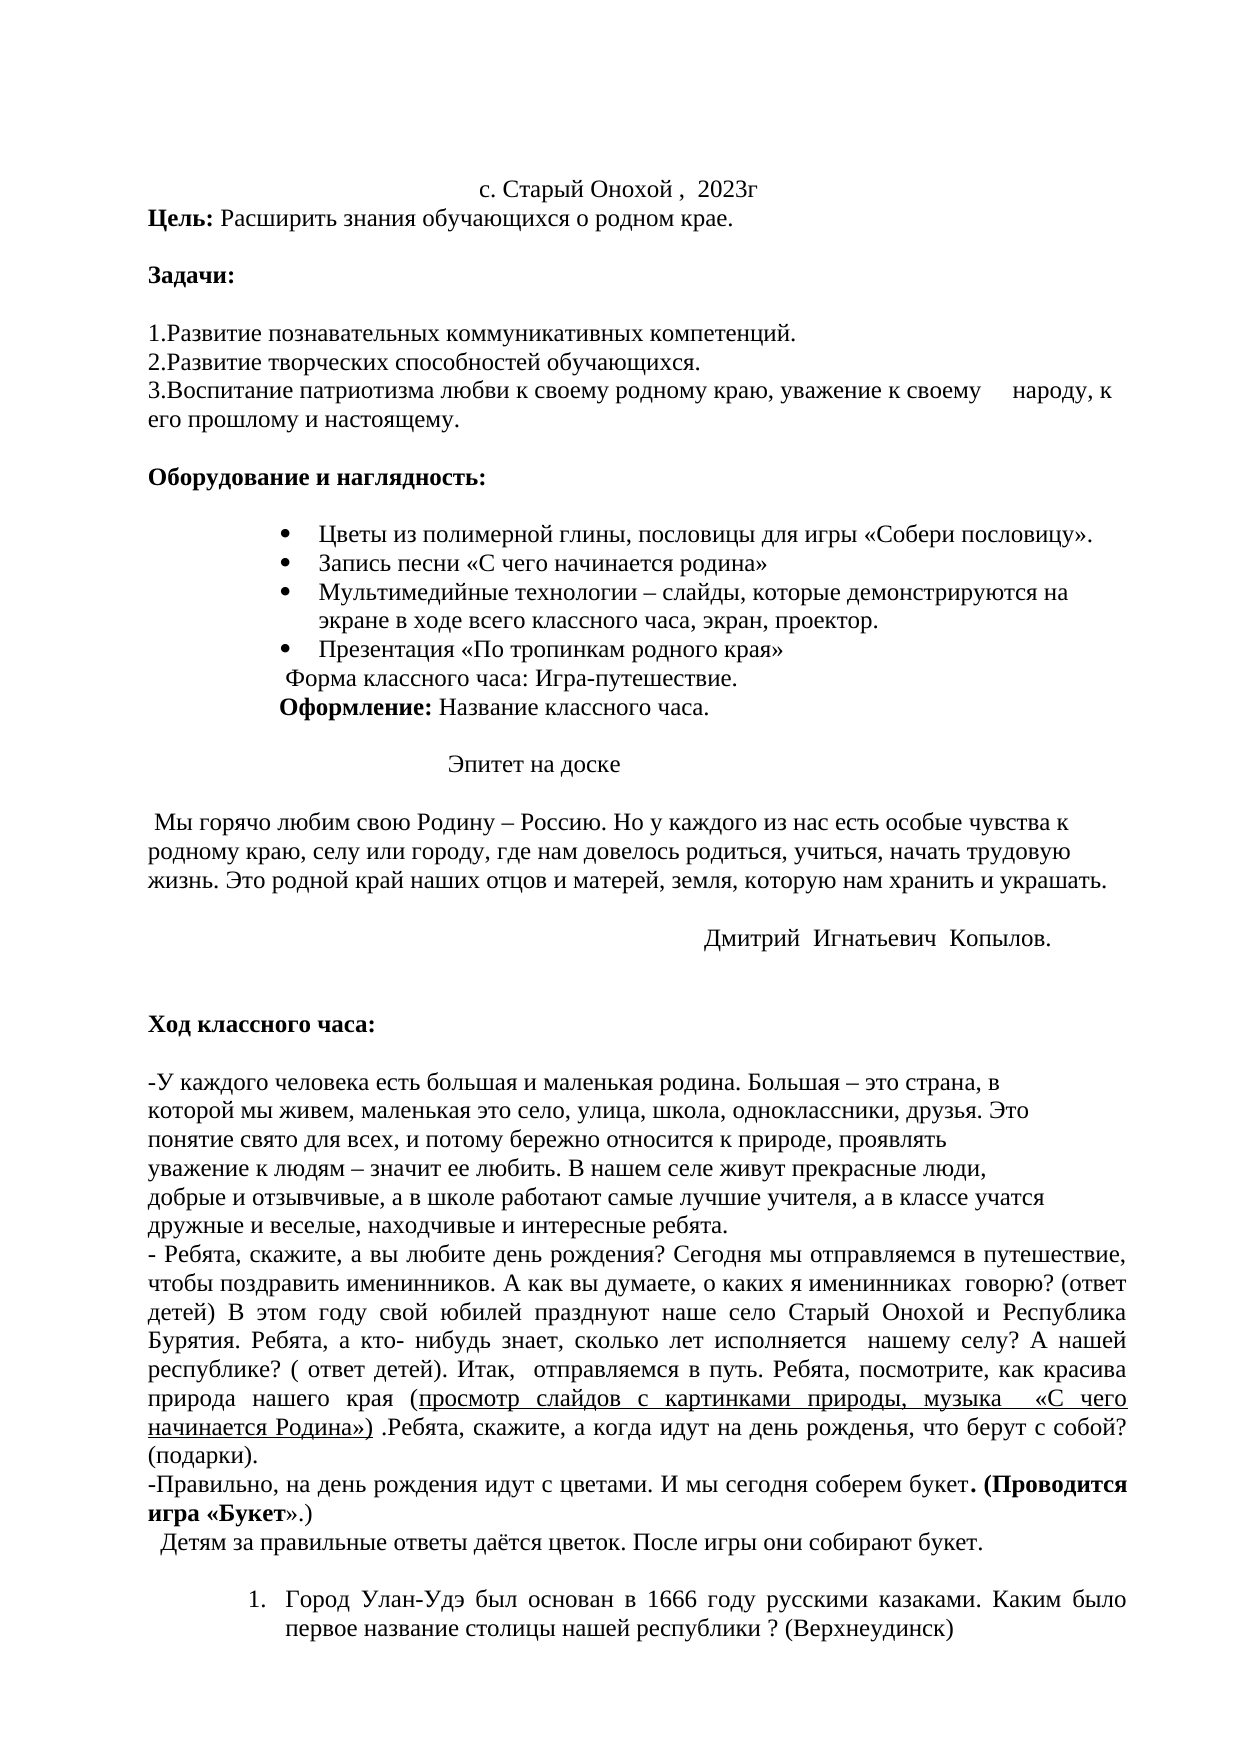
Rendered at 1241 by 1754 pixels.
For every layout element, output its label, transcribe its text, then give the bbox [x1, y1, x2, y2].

list Город Улан-Удэ был основан в 1666 году русскими казаками. Каким было первое название столицы нашей республики ? (Верхнеудинск) [248, 1584, 1128, 1642]
text 3.Воспитание патриотизма любви к своему родному краю, уважение к своему народу, к его прошлому и настоящему. [148, 375, 1128, 433]
text Дмитрий Игнатьевич Копылов. [148, 923, 1128, 952]
text Оформление: Название классного часа. [148, 692, 1128, 720]
text Мы горячо любим свою Родину – Россию. Но у каждого из нас есть особые чувства к родному краю, селу или городу, где нам довелось родиться, учиться, начать трудовую жизнь. Это родной край наших отцов и матерей, земля, которую нам хранить и украшать. [148, 807, 1128, 894]
list Мультимедийные технологии – слайды, которые демонстрируются на экране в ходе всего классного часа, экран, проектор. [281, 577, 1128, 634]
text уважение к людям – значит ее любить. В нашем селе живут прекрасные люди, [148, 1153, 1128, 1182]
text Форма классного часа: Игра-путешествие. [223, 663, 1128, 692]
text добрые и отзывчивые, а в школе работают самые лучшие учителя, а в классе учатся [148, 1182, 1128, 1210]
text с. Старый Онохой , 2023г [148, 174, 1128, 203]
text Оборудование и наглядность: [148, 462, 1128, 490]
list Цветы из полимерной глины, пословицы для игры «Собери пословицу». [281, 519, 1128, 548]
text Задачи: [148, 260, 1128, 289]
list Запись песни «С чего начинается родина» [281, 548, 1128, 577]
text Цель: Расширить знания обучающихся о родном крае. [148, 203, 1128, 232]
text Детям за правильные ответы даётся цветок. После игры они собирают букет. [148, 1527, 1128, 1555]
list Презентация «По тропинкам родного края» [281, 634, 1128, 663]
text 2.Развитие творческих способностей обучающихся. [148, 347, 1128, 375]
text Ход классного часа: [148, 1009, 1128, 1038]
text - Ребята, скажите, а вы любите день рождения? Сегодня мы отправляемся в путешествие, чтобы поздравить именинников. А как вы думаете, о каких я именинниках говорю? (ответ детей) В этом году свой юбилей празднуют наше село Старый Онохой и Республика Бурятия. Ребята, а кто- нибудь знает, сколько лет исполняется нашему селу? А нашей республике? ( ответ детей). Итак, отправляемся в путь. Ребята, посмотрите, как красива природа нашего края (просмотр слайдов с картинками природы, музыка «С чего начинается Родина») .Ребята, скажите, а когда идут на день рожденья, что берут с собой? (подарки). [148, 1239, 1128, 1469]
text которой мы живем, маленькая это село, улица, школа, одноклассники, друзья. Это [148, 1095, 1128, 1124]
text понятие свято для всех, и потому бережно относится к природе, проявлять [148, 1124, 1128, 1153]
text -У каждого человека есть большая и маленькая родина. Большая – это страна, в [148, 1067, 1128, 1095]
text 1.Развитие познавательных коммуникативных компетенций. [148, 318, 1128, 347]
text дружные и веселые, находчивые и интересные ребята. [148, 1210, 1128, 1239]
text -Правильно, на день рождения идут с цветами. И мы сегодня соберем букет. (Проводится игра «Букет».) [148, 1469, 1128, 1527]
text Эпитет на доске [148, 749, 1128, 778]
